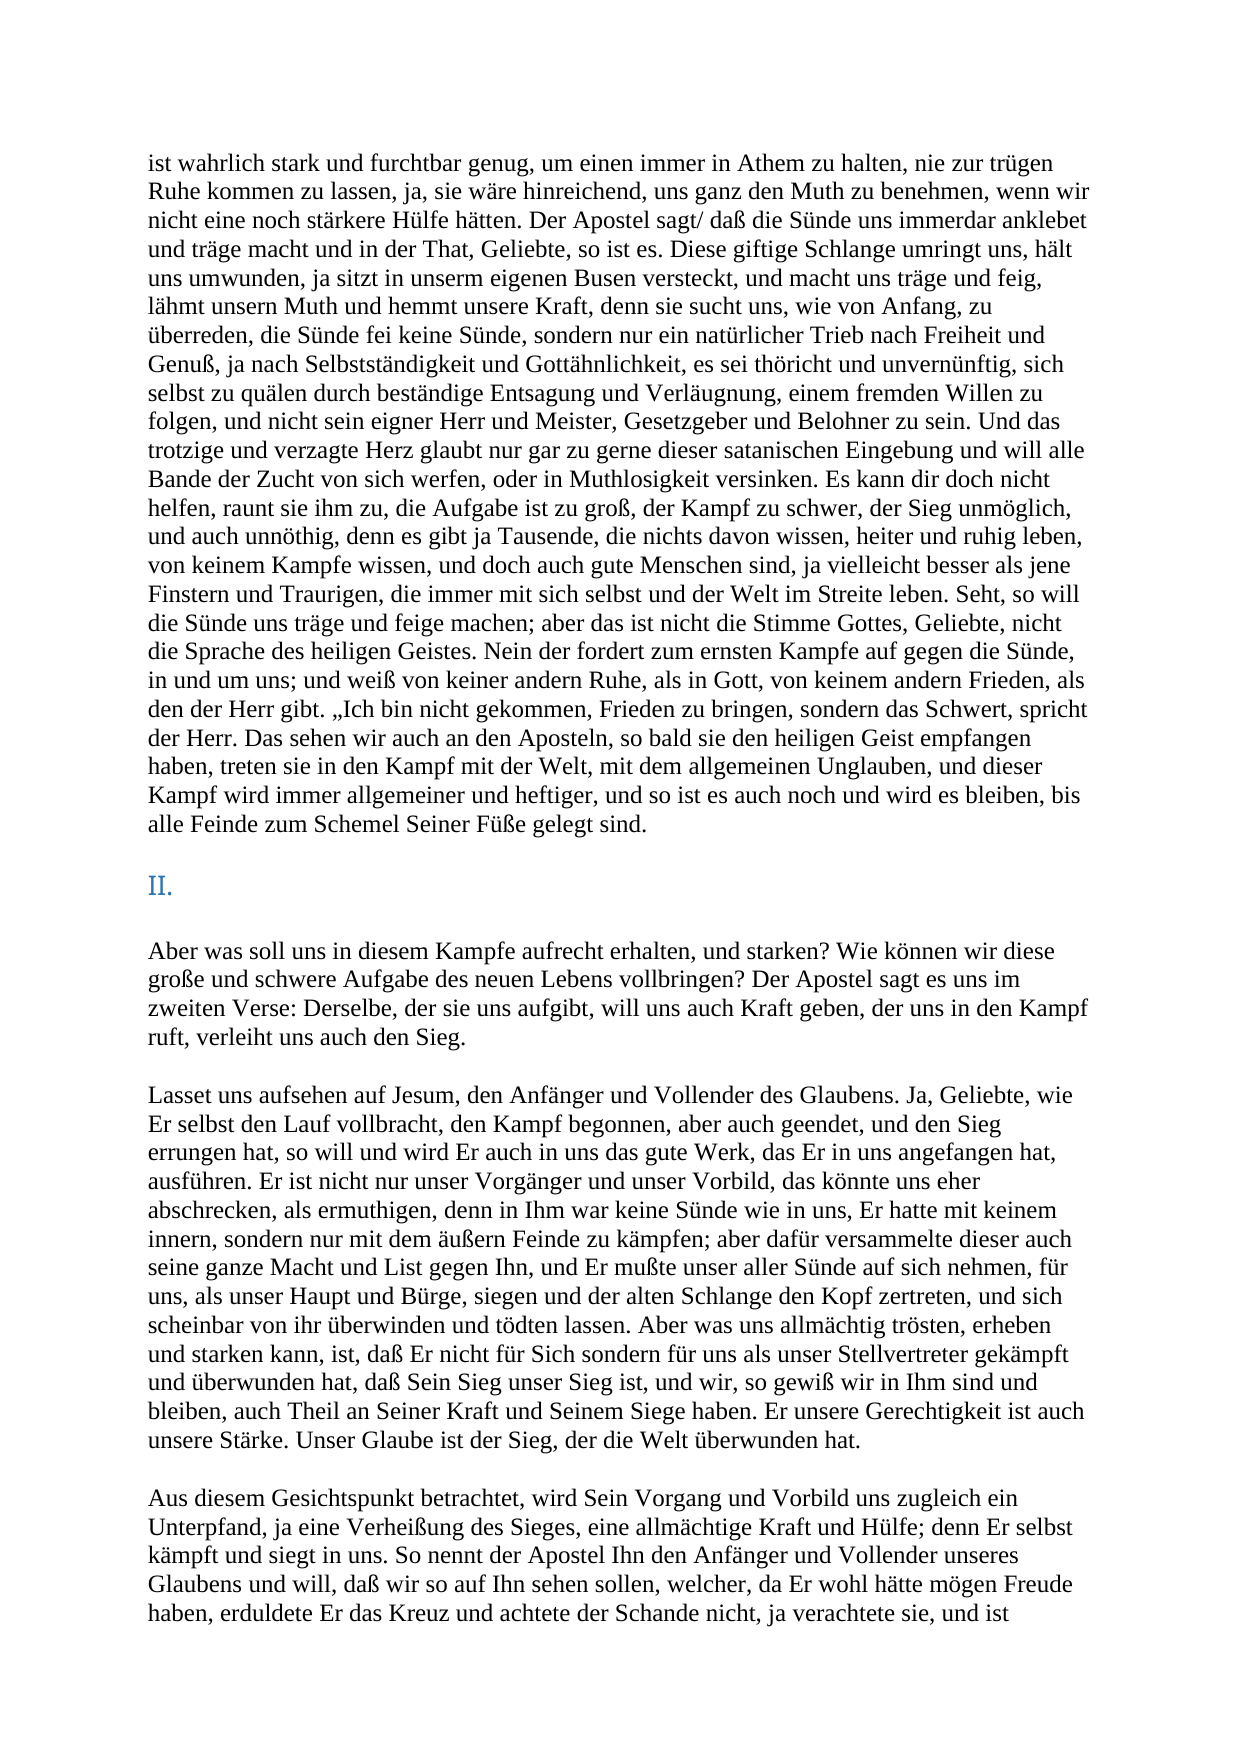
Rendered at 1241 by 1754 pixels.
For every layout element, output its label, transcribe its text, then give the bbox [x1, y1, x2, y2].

text Und wer diese Aufgabe erkannt hat, wem sie der Geist des Herrn ins Herz gerufen, ins Herz geschrieben hat, wen Er mit Seiner unwiderstehlichen Macht treibet, sie zu erfüllen, wer beständig in seinem Innern die Gottesstimme hört: „sei heilig, denn Ich bin heilig“ - o, Geliebte, der weiß es auch, daß er damit zu einem beständigen Kampfe aufgefordert und wie auf ein Schlachtfeld gerufen wird. Er muß immer gerüstet, immer wachend, immer betend, ja immer streitend und kämpfend dastehen; denn die Feinde ruhen nimmer, und umgeben ihn. hon allen Seiten. Da ist sein eignes Fleisch, die Sünde in ihm, da ist die Welt, oder die Sünde außer ihm; und endlich der Teufel, der Vater der Sünde, der große Versucher und Verführer, der Urfeind und Widersacher des Herrn und Seines Reiches. Diese dreifach verbündete Macht ist wahrlich stark und furchtbar genug, um einen immer in Athem zu halten, nie zur trügen Ruhe kommen zu lassen, ja, sie wäre hinreichend, uns ganz den Muth zu benehmen, wenn wir nicht eine noch stärkere Hülfe hätten. Der Apostel sagt/ daß die Sünde uns immerdar anklebet und träge macht und in der That, Geliebte, so ist es. Diese giftige Schlange umringt uns, hält uns umwunden, ja sitzt in unserm eigenen Busen versteckt, und macht uns träge und feig, lähmt unsern Muth und hemmt unsere Kraft, denn sie sucht uns, wie von Anfang, zu überreden, die Sünde fei keine Sünde, sondern nur ein natürlicher Trieb nach Freiheit und Genuß, ja nach Selbstständigkeit und Gottähnlichkeit, es sei thöricht und unvernünftig, sich selbst zu quälen durch beständige Entsagung und Verläugnung, einem fremden Willen zu folgen, und nicht sein eigner Herr und Meister, Gesetzgeber und Belohner zu sein. Und das trotzige und verzagte Herz glaubt nur gar zu gerne dieser satanischen Eingebung und will alle Bande der Zucht von sich werfen, oder in Muthlosigkeit versinken. Es kann dir doch nicht helfen, raunt sie ihm zu, die Aufgabe ist zu groß, der Kampf zu schwer, der Sieg unmöglich, und auch unnöthig, denn es gibt ja Tausende, die nichts davon wissen, heiter und ruhig leben, von keinem Kampfe wissen, und doch auch gute Menschen sind, ja vielleicht besser als jene Finstern und Traurigen, die immer mit sich selbst und der Welt im Streite leben. Seht, so will die Sünde uns träge und feige machen; aber das ist nicht die Stimme Gottes, Geliebte, nicht die Sprache des heiligen Geistes. Nein der fordert zum ernsten Kampfe auf gegen die Sünde, in und um uns; und weiß von keiner andern Ruhe, als in Gott, von keinem andern Frieden, als den der Herr gibt. „Ich bin nicht gekommen, Frieden zu bringen, sondern das Schwert, spricht der Herr. Das sehen wir auch an den Aposteln, so bald sie den heiligen Geist empfangen haben, treten sie in den Kampf mit der Welt, mit dem allgemeinen Unglauben, und dieser Kampf wird immer allgemeiner und heftiger, und so ist es auch noch und wird es bleiben, bis alle Feinde zum Schemel Seiner Füße gelegt sind. [148, 608, 1093, 1557]
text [148, 148, 1093, 579]
